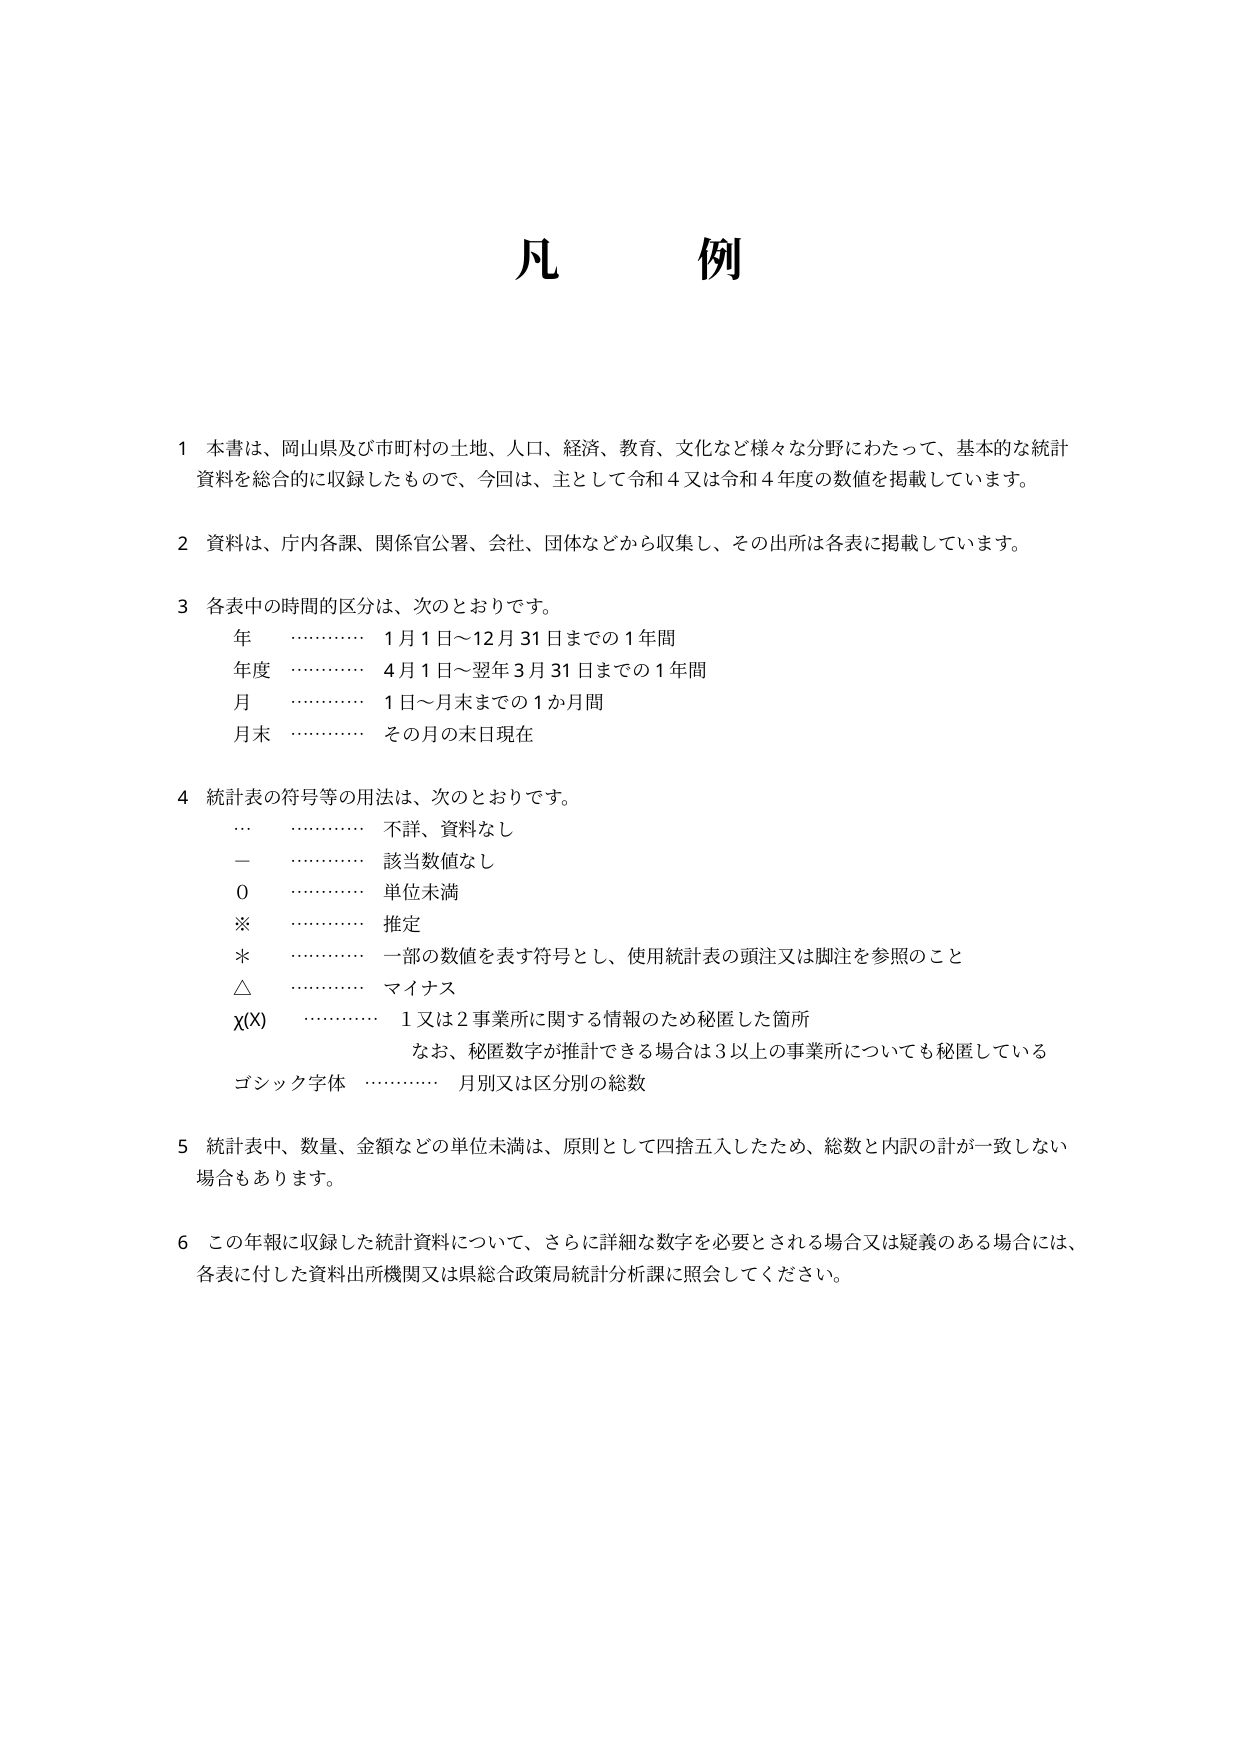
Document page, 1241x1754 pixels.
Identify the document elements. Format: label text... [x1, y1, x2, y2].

text 3 各表中の時間的区分は、次のとおりです。 [177, 590, 1081, 622]
text △ ………… マイナス [177, 971, 1081, 1003]
text なお、秘匿数字が推計できる場合は３以上の事業所についても秘匿している [177, 1035, 1081, 1066]
text χ(X) ………… １又は２事業所に関する情報のため秘匿した箇所 [177, 1003, 1081, 1035]
text 年 ………… 1月1日～12月31日までの1年間 [177, 622, 1081, 653]
text 月 ………… 1日～月末までの1か月間 [177, 685, 1081, 717]
text ※ ………… 推定 [177, 908, 1081, 939]
text ＊ ………… 一部の数値を表す符号とし、使用統計表の頭注又は脚注を参照のこと [177, 939, 1081, 971]
text 6 この年報に収録した統計資料について、さらに詳細な数字を必要とされる場合又は疑義のある場合には、各表に付した資料出所機関又は県総合政策局統計分析課に照会してください。 [177, 1225, 1081, 1289]
text 凡 例 [177, 209, 1081, 304]
text … ………… 不詳、資料なし [177, 812, 1081, 844]
text ０ ………… 単位未満 [177, 876, 1081, 908]
text 2 資料は、庁内各課、関係官公署、会社、団体などから収集し、その出所は各表に掲載しています。 [177, 526, 1081, 558]
text ゴシック字体 ………… 月別又は区分別の総数 [177, 1066, 1081, 1098]
text 4 統計表の符号等の用法は、次のとおりです。 [177, 781, 1081, 812]
text 月末 ………… その月の末日現在 [177, 717, 1081, 749]
text 年度 ………… 4月1日～翌年3月31日までの1年間 [177, 653, 1081, 685]
text － ………… 該当数値なし [177, 844, 1081, 876]
text 5 統計表中、数量、金額などの単位未満は、原則として四捨五入したため、総数と内訳の計が一致しない場合もあります。 [177, 1130, 1081, 1193]
text 1 本書は、岡山県及び市町村の土地、人口、経済、教育、文化など様々な分野にわたって、基本的な統計資料を総合的に収録したもので、今回は、主として令和４又は令和４年度の数値を掲載しています。 [177, 431, 1081, 494]
